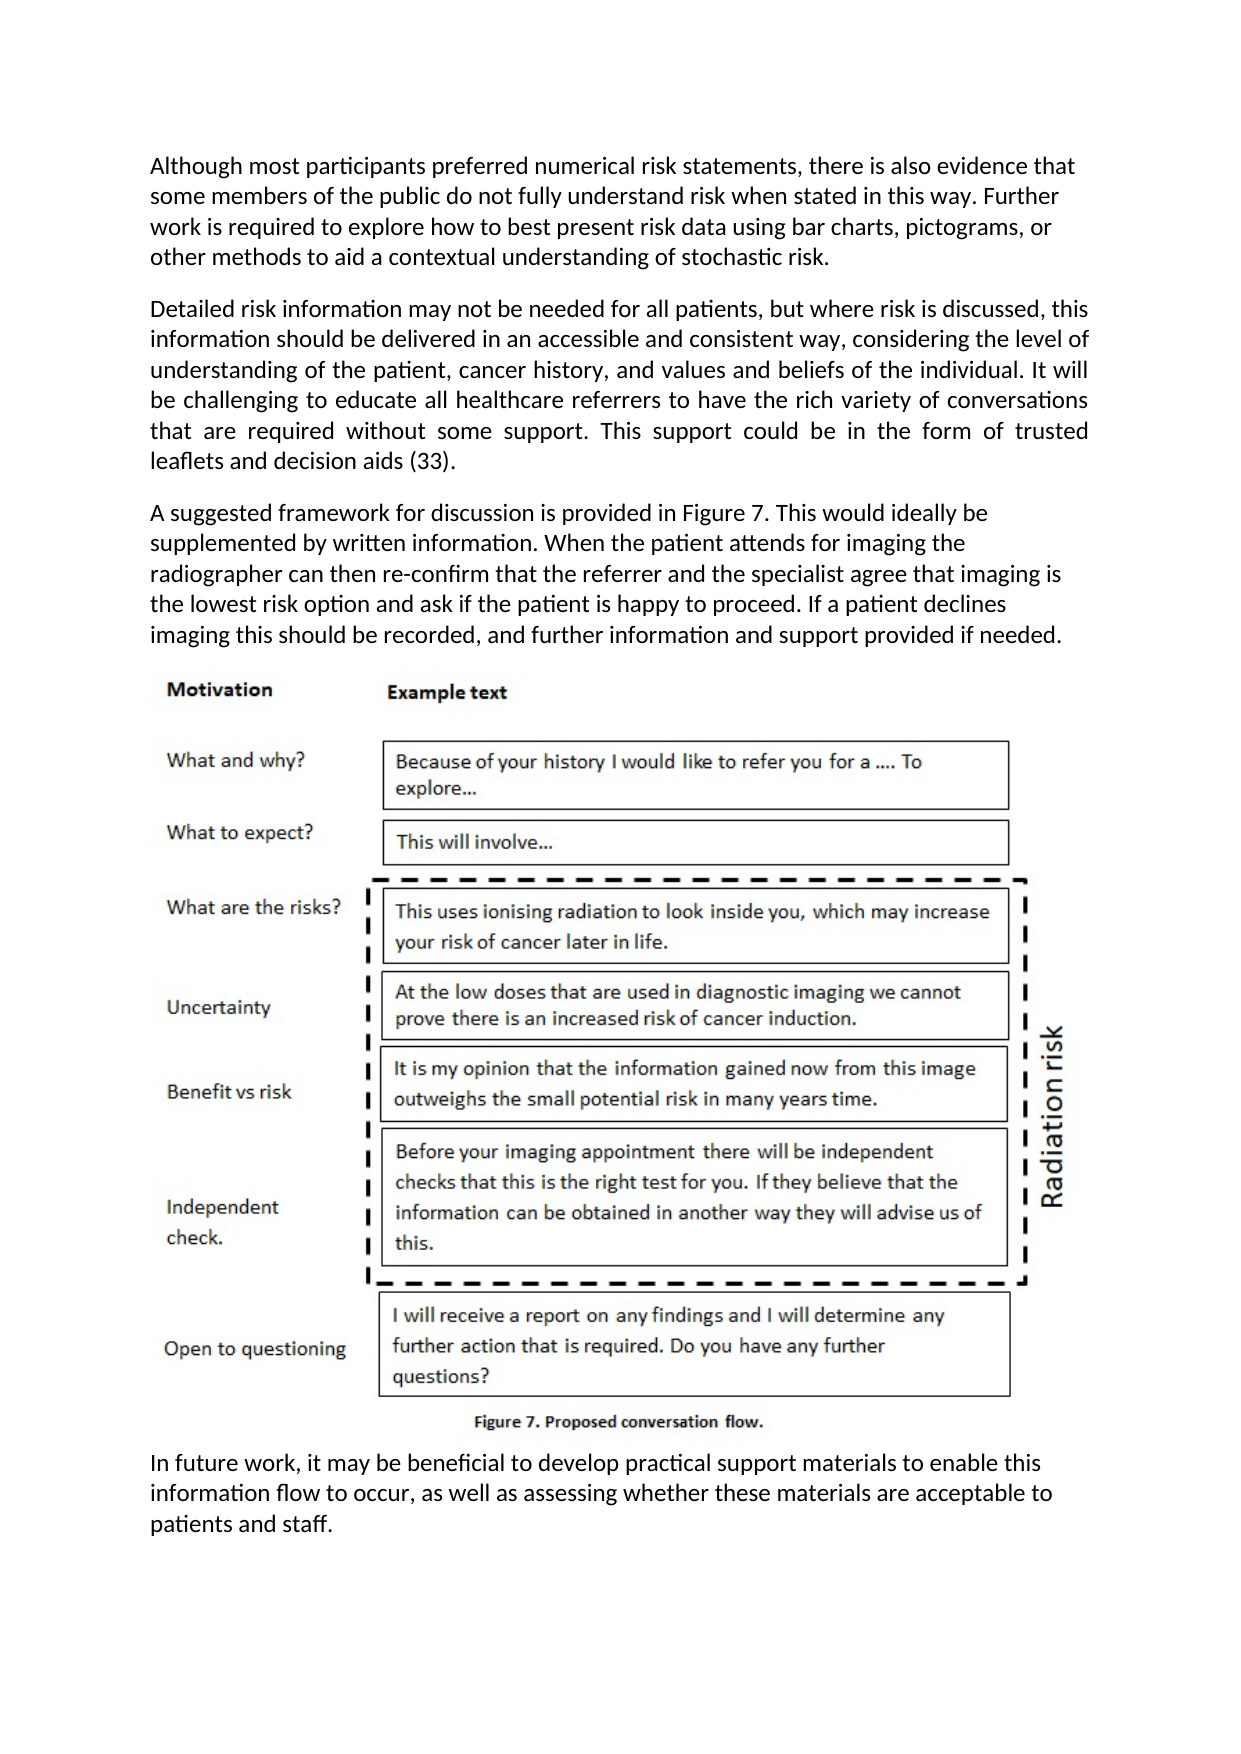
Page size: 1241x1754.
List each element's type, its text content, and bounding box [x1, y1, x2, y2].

picture [150, 670, 1089, 1447]
text A suggested framework for discussion is provided in Figure 7. This would ideally be supplemented by written information. When the patient attends for imaging the radiographer can then re-confirm that the referrer and the specialist agree that imaging is the lowest risk option and ask if the patient is happy to proceed. If a patient declines imaging this should be recorded, and further information and support provided if needed. [150, 497, 1090, 649]
text Detailed risk information may not be needed for all patients, but where risk is discussed, this information should be delivered in an accessible and consistent way, considering the level of understanding of the patient, cancer history, and values and beliefs of the individual. It will be challenging to educate all healthcare referrers to have the rich variety of conversations that are required without some support. This support could be in the form of trusted leaflets and decision aids (33). [150, 293, 1090, 476]
text Although most participants preferred numerical risk statements, there is also evidence that some members of the public do not fully understand risk when stated in this way. Further work is required to explore how to best present risk data using bar charts, pictograms, or other methods to aid a contextual understanding of stochastic risk. [150, 150, 1090, 272]
